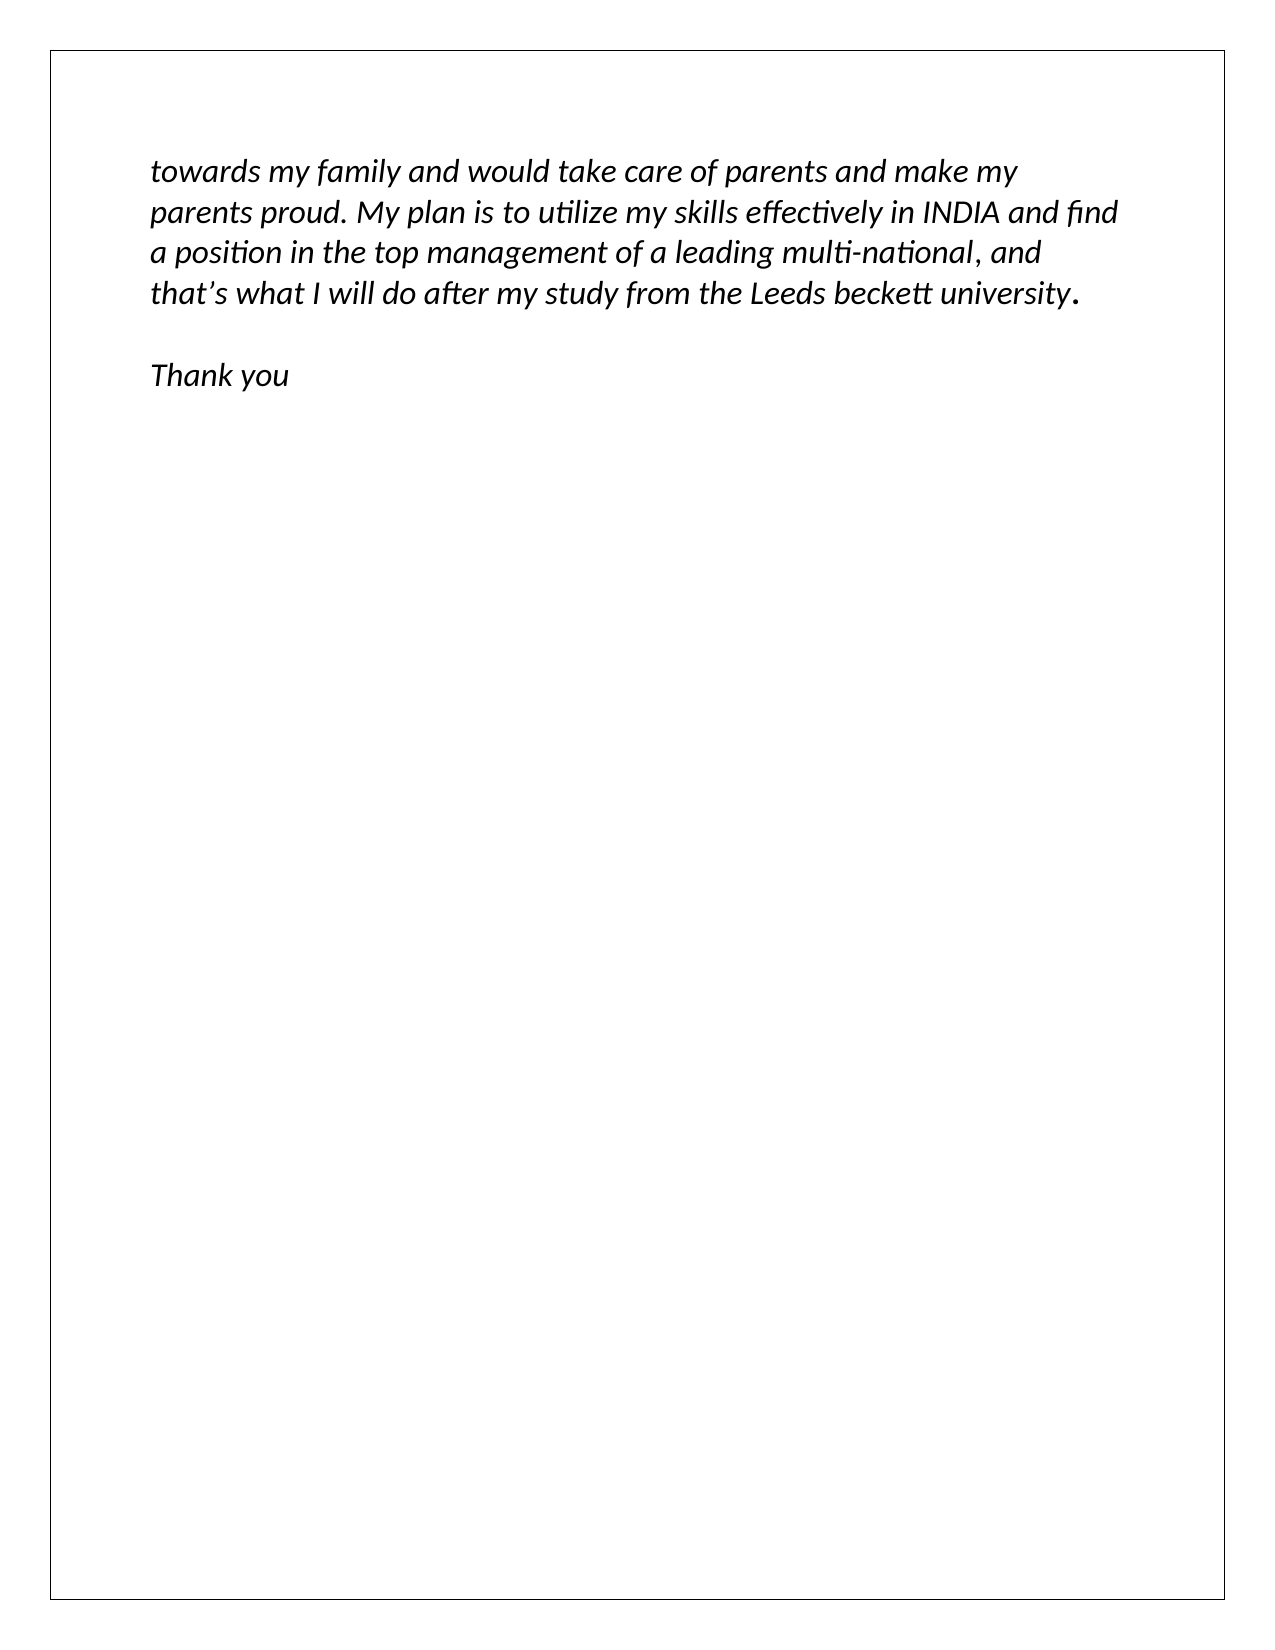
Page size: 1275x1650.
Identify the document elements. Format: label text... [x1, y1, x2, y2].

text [150, 150, 1125, 313]
text Thank you [150, 354, 1125, 394]
